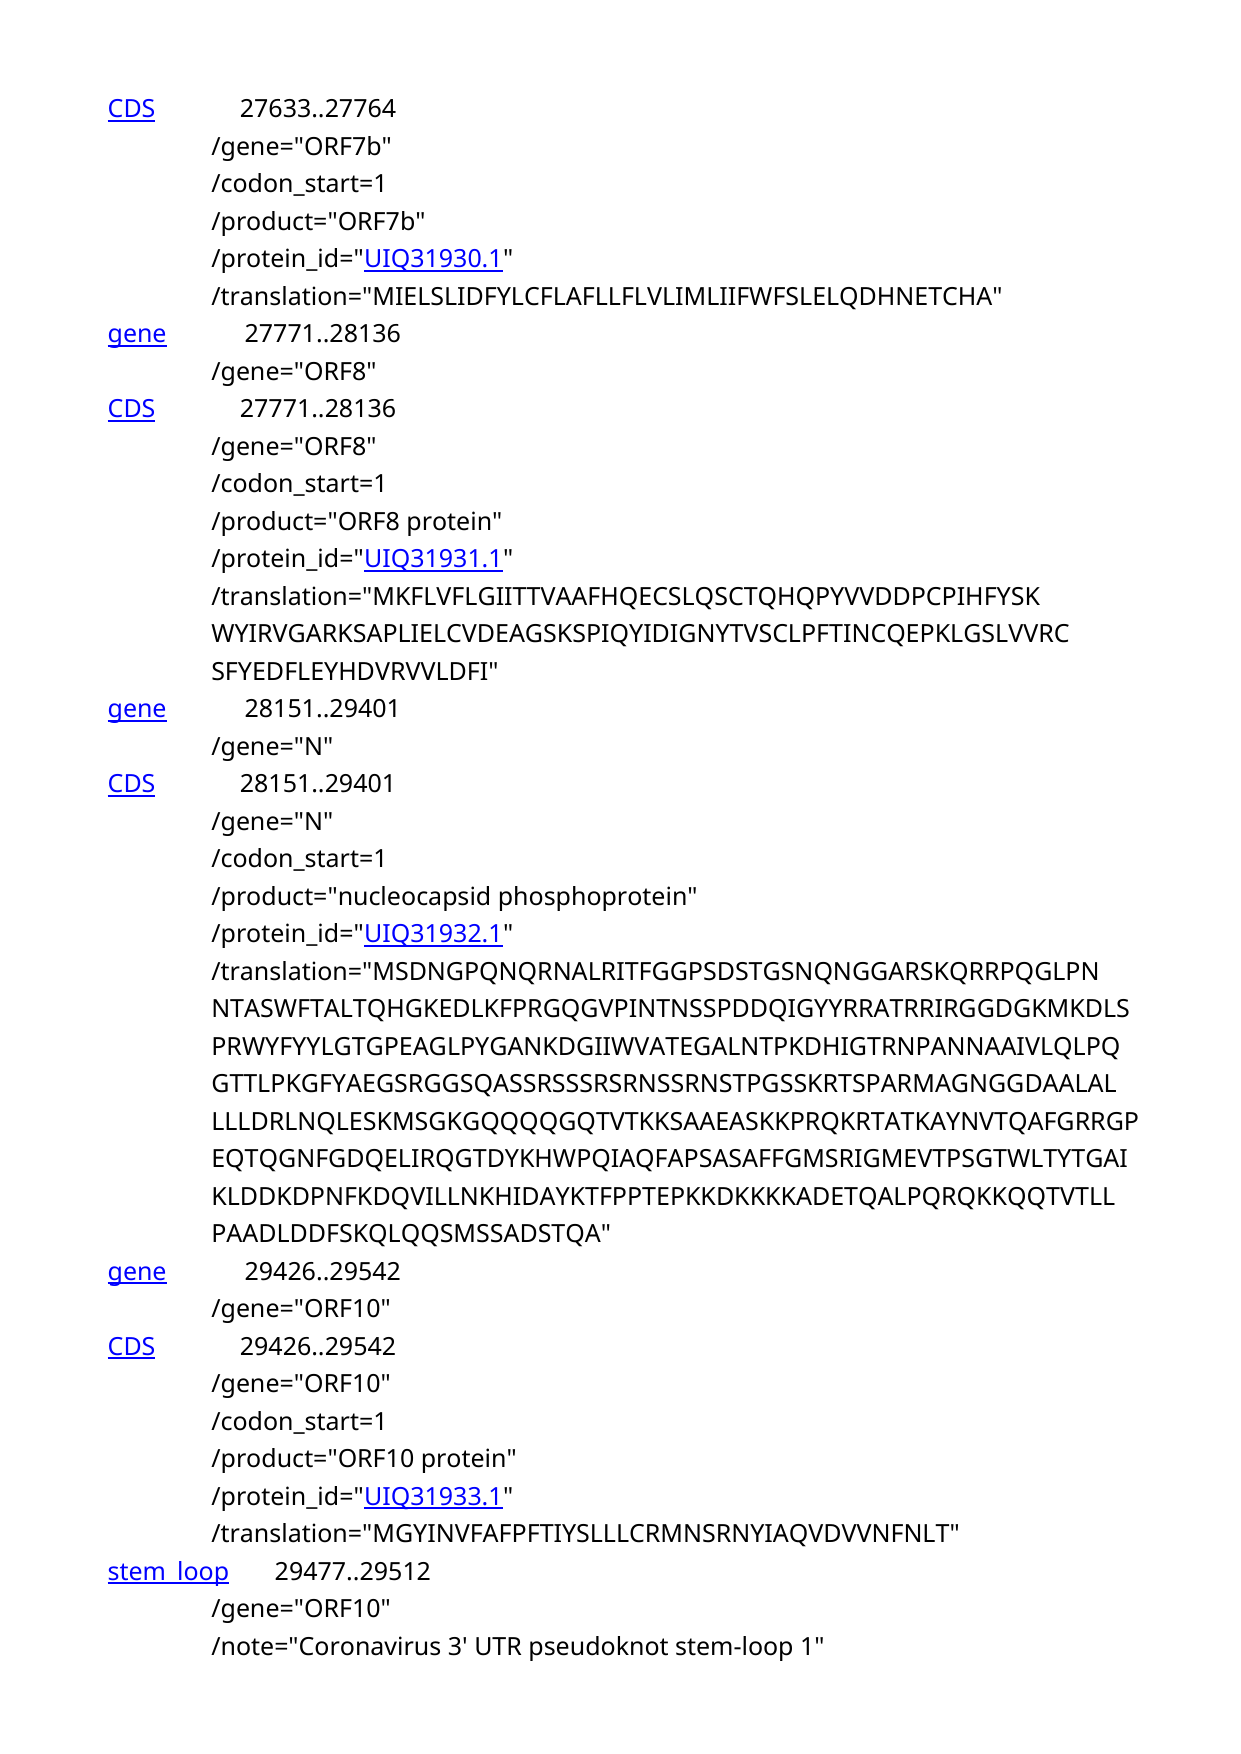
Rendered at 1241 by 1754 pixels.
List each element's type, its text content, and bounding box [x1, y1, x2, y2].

text NTASWFTALTQHGKEDLKFPRGQGVPINTNSSPDDQIGYYRRATRRIRGGDGKMKDLS [75, 989, 1165, 1027]
text gene 29426..29542 [75, 1252, 1165, 1289]
text stem_loop 29477..29512 [75, 1552, 1165, 1589]
text PAADLDDFSKQLQQSMSSADSTQA" [75, 1214, 1165, 1252]
text GTTLPKGFYAEGSRGGSQASSRSSSRSRNSSRNSTPGSSKRTSPARMAGNGGDAALAL [75, 1064, 1165, 1102]
text gene 27771..28136 [75, 314, 1165, 352]
text /translation="MIELSLIDFYLCFLAFLLFLVLIMLIIFWFSLELQDHNETCHA" [75, 277, 1165, 314]
text /codon_start=1 [75, 839, 1165, 877]
text LLLDRLNQLESKMSGKGQQQQGQTVTKKSAAEASKKPRQKRTATKAYNVTQAFGRRGP [75, 1102, 1165, 1139]
text /gene="ORF10" [75, 1589, 1165, 1627]
text /codon_start=1 [75, 164, 1165, 202]
text EQTQGNFGDQELIRQGTDYKHWPQIAQFAPSASAFFGMSRIGMEVTPSGTWLTYTGAI [75, 1139, 1165, 1177]
text /translation="MKFLVFLGIITTVAAFHQECSLQSCTQHQPYVVDDPCPIHFYSK [75, 577, 1165, 614]
text /gene="ORF10" [75, 1289, 1165, 1327]
text WYIRVGARKSAPLIELCVDEAGSKSPIQYIDIGNYTVSCLPFTINCQEPKLGSLVVRC [75, 614, 1165, 652]
text /codon_start=1 [75, 1402, 1165, 1439]
text /protein_id="UIQ31932.1" [75, 914, 1165, 952]
text /gene="ORF7b" [75, 127, 1165, 164]
text /product="ORF7b" [75, 202, 1165, 239]
text /gene="ORF8" [75, 352, 1165, 389]
text KLDDKDPNFKDQVILLNKHIDAYKTFPPTEPKKDKKKKADETQALPQRQKKQQTVTLL [75, 1177, 1165, 1214]
text /protein_id="UIQ31931.1" [75, 539, 1165, 577]
text /gene="N" [75, 727, 1165, 764]
text /gene="ORF8" [75, 427, 1165, 464]
text /translation="MSDNGPQNQRNALRITFGGPSDSTGSNQNGGARSKQRRPQGLPN [75, 952, 1165, 989]
text /gene="N" [75, 802, 1165, 839]
text /gene="ORF10" [75, 1364, 1165, 1402]
text PRWYFYYLGTGPEAGLPYGANKDGIIWVATEGALNTPKDHIGTRNPANNAAIVLQLPQ [75, 1027, 1165, 1064]
text CDS 27771..28136 [75, 389, 1165, 427]
text /codon_start=1 [75, 464, 1165, 502]
text SFYEDFLEYHDVRVVLDFI" [75, 652, 1165, 689]
text /product="nucleocapsid phosphoprotein" [75, 877, 1165, 914]
text /translation="MGYINVFAFPFTIYSLLLCRMNSRNYIAQVDVVNFNLT" [75, 1514, 1165, 1552]
text /note="Coronavirus 3' UTR pseudoknot stem-loop 1" [75, 1627, 1165, 1664]
text /product="ORF10 protein" [75, 1439, 1165, 1477]
text /protein_id="UIQ31933.1" [75, 1477, 1165, 1514]
text /protein_id="UIQ31930.1" [75, 239, 1165, 277]
text CDS 27633..27764 [75, 89, 1165, 127]
text /product="ORF8 protein" [75, 502, 1165, 539]
text CDS 29426..29542 [75, 1327, 1165, 1364]
text gene 28151..29401 [75, 689, 1165, 727]
text CDS 28151..29401 [75, 764, 1165, 802]
